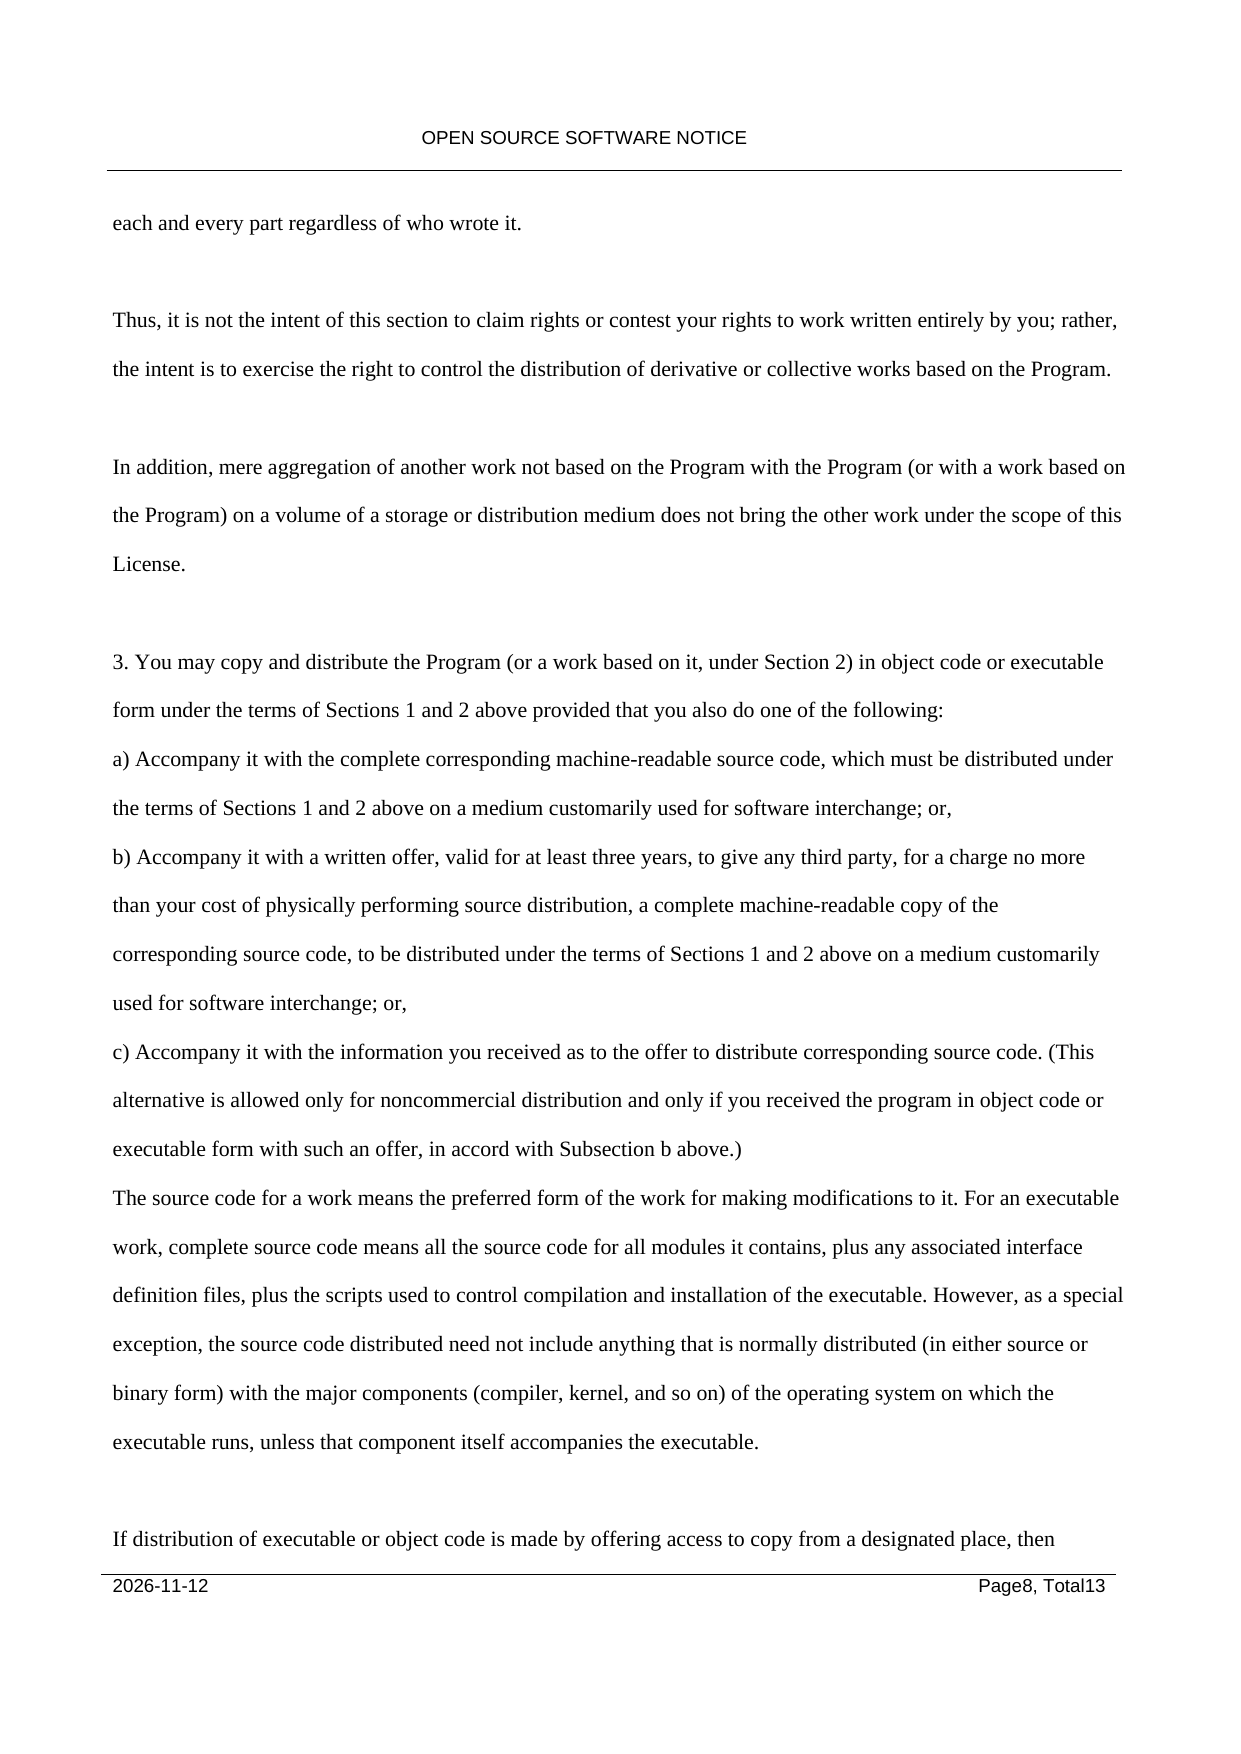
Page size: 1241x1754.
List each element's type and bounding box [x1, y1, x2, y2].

text [112, 206, 1128, 1555]
